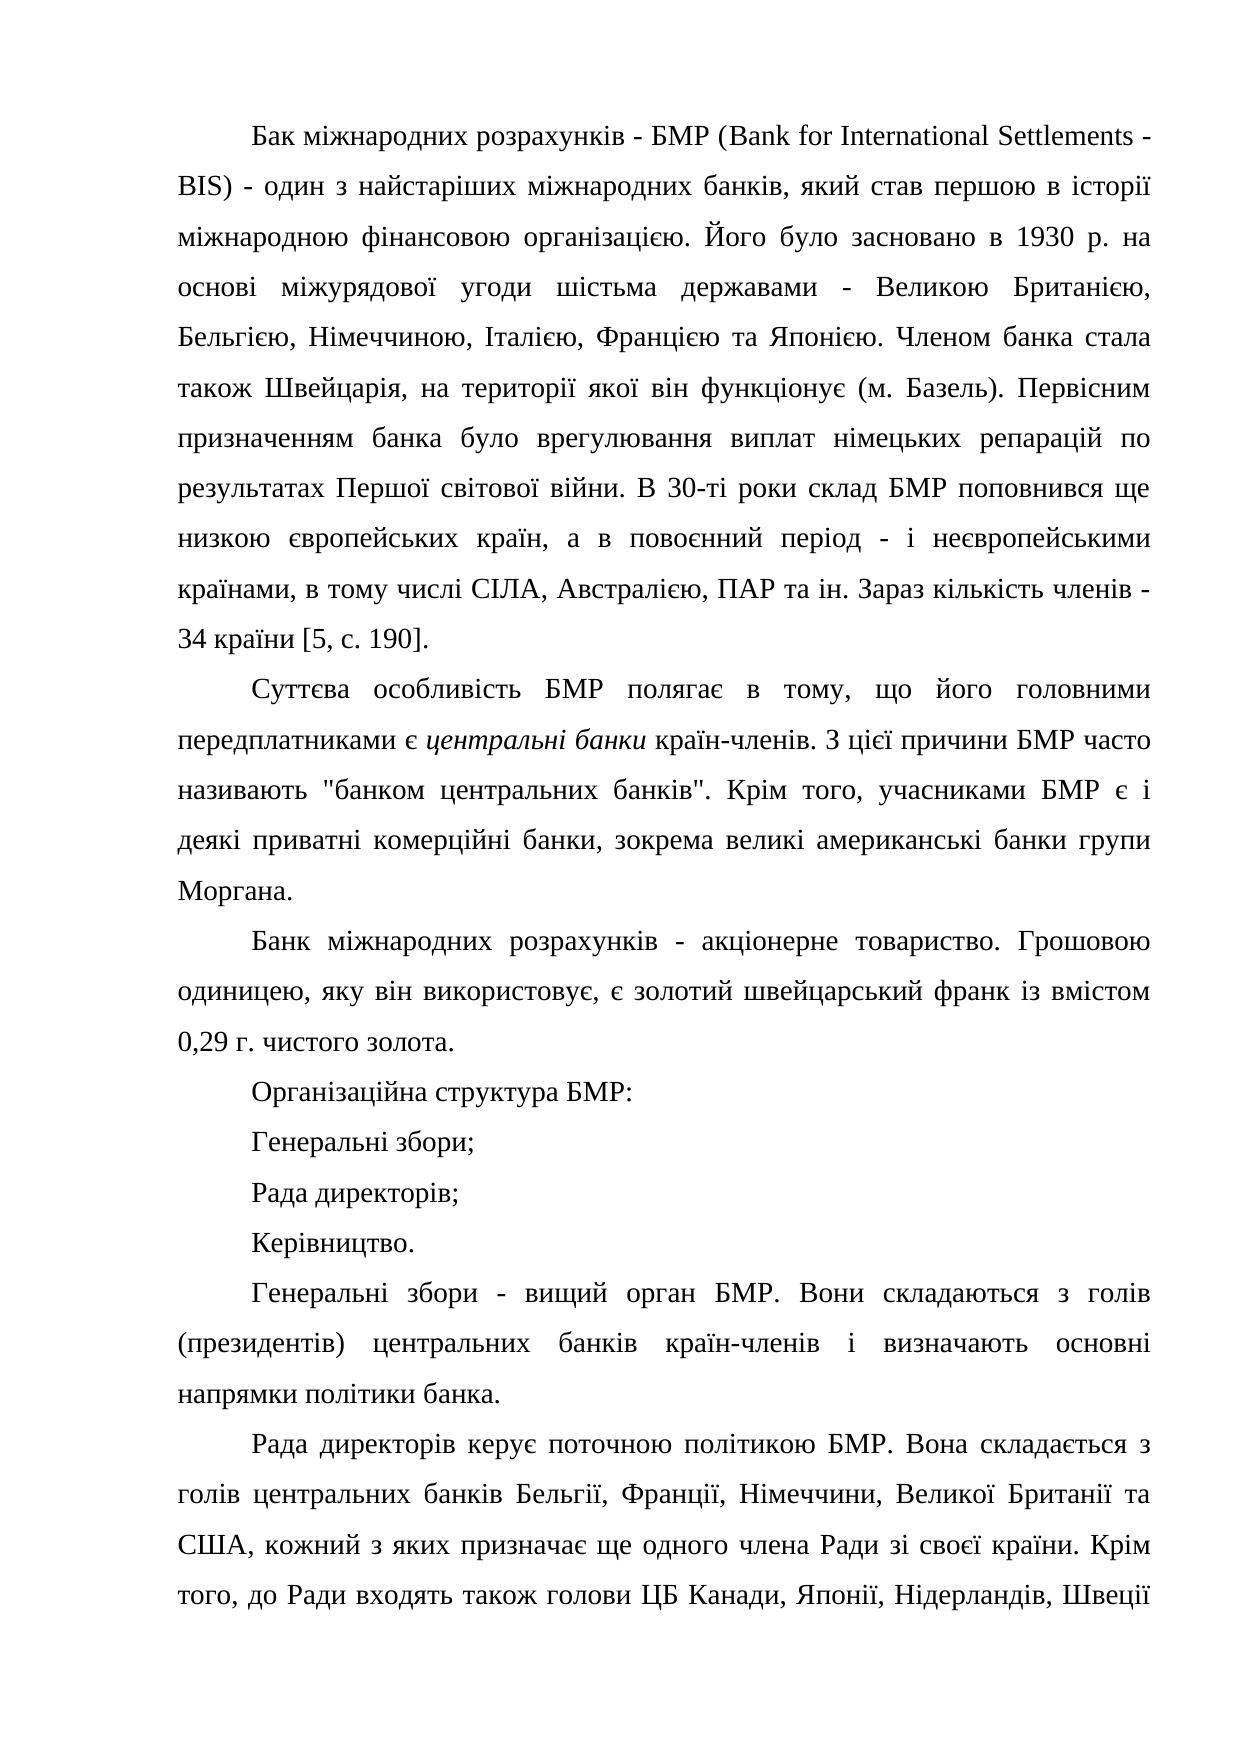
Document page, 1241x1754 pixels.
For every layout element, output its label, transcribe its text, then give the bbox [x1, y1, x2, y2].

text Суттєва особливість БМР полягає в тому, що його головними передплатниками є центральні банки країн-членів. З цієї причини БМР часто називають "банком центральних банків". Крім того, учасниками БМР є і деякі приватні комерційні банки, зокрема великі американські банки групи Моргана. [177, 672, 1152, 906]
text Рада директорів; [177, 1175, 1152, 1208]
text Організаційна структура БМР: [177, 1074, 1152, 1108]
text Генеральні збори - вищий орган БМР. Вони складаються з голів (президентів) центральних банків країн-членів і визначають основні напрямки політики банка. [177, 1275, 1152, 1409]
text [177, 1426, 1152, 1611]
text Керівництво. [177, 1225, 1152, 1258]
text Бак міжнародних розрахунків - БМР (Bank for International Settlements - BIS) - один з найстаріших міжнародних банків, який став першою в історії міжнародною фінансовою організацією. Його було засновано в 1930 р. на основі міжурядової угоди шістьма державами - Великою Британією, Бельгією, Німеччиною, Італією, Францією та Японією. Членом банка стала також Швейцарія, на території якої він функціонує (м. Базель). Первісним призначенням банка було врегулювання виплат німецьких репарацій по результатах Першої світової війни. В 30-ті роки склад БМР поповнився ще низкою європейських країн, а в повоєнний період - і неєвропейськими країнами, в тому числі СІЛА, Австралією, ПАР та ін. Зараз кількість членів - 34 країни [5, с. 190]. [177, 118, 1152, 655]
text Банк міжнародних розрахунків - акціонерне товариство. Грошовою одиницею, яку він використовує, є золотий швейцарський франк із вмістом 0,29 г. чистого золота. [177, 923, 1152, 1057]
text Генеральні збори; [177, 1124, 1152, 1158]
